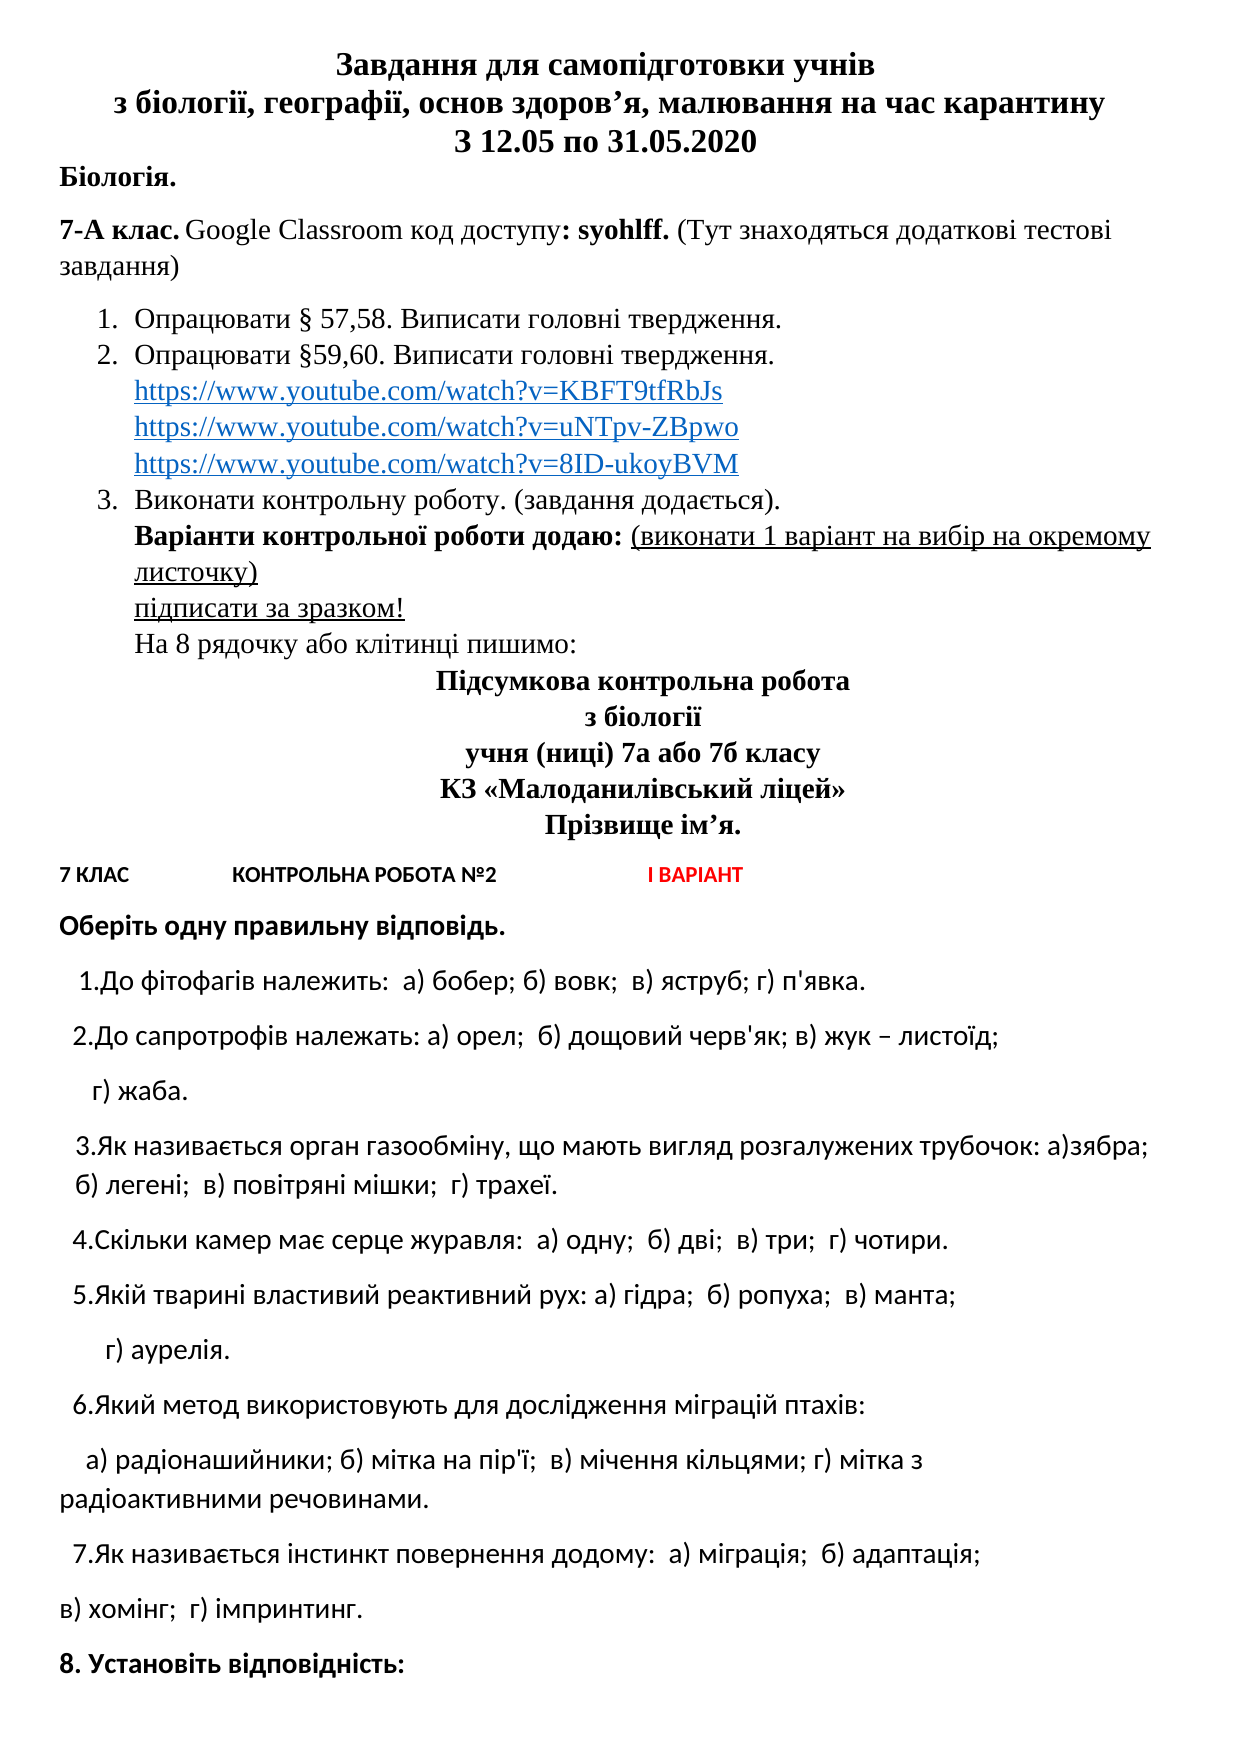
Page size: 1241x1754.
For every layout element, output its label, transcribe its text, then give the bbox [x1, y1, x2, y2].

list КЗ «Малоданилівський ліцей» [134, 771, 1152, 804]
text г) аурелія. [59, 1331, 1152, 1367]
list Виконати контрольну роботу. (завдання додається). [97, 482, 1152, 515]
list Прізвище ім’я. [134, 807, 1152, 841]
text 7-А клас. Google Classroom код доступу: syohlff. (Тут знаходяться додаткові тестові завдання) [59, 212, 1152, 282]
text 7 КЛАС КОНТРОЛЬНА РОБОТА №2 I ВАРІАНТ [59, 860, 1152, 888]
text 5.Якій тварині властивий реактивний рух: а) гідра; б) ропуха; в) манта; [59, 1276, 1152, 1312]
text а) радіонашийники; б) мітка на пір'ї; в) мічення кільцями; г) мітка з радіоактивними речовинами. [59, 1441, 1152, 1515]
text 8. Установіть відповідність: [59, 1645, 1152, 1681]
text Завдання для самопідготовки учнів [59, 44, 1152, 83]
text 7.Як називається інстинкт повернення додому: а) міграція; б) адаптація; [59, 1535, 1152, 1570]
list підписати за зразком! [134, 590, 1152, 624]
text 3.Як називається орган газообміну, що мають вигляд розгалужених трубочок: а)зябра; б) легені; в) повітряні мішки; г) трахеї. [75, 1127, 1152, 1201]
text Оберіть одну правильну відповідь. [59, 907, 1152, 942]
text 4.Скільки камер має серце журавля: а) одну; б) дві; в) три; г) чотири. [59, 1221, 1152, 1256]
list https://www.youtube.com/watch?v=8ID-ukoyBVM [134, 446, 1152, 479]
list https://www.youtube.com/watch?v=KBFT9tfRbJs [134, 373, 1152, 407]
text 6.Який метод використовують для дослідження міграцій птахів: [59, 1386, 1152, 1422]
text З 12.05 по 31.05.2020 [59, 121, 1152, 159]
list Варіанти контрольної роботи додаю: (виконати 1 варіант на вибір на окремому листочку) [134, 518, 1152, 588]
list учня (ниці) 7а або 7б класу [134, 735, 1152, 768]
list На 8 рядочку або клітинці пишимо: [134, 626, 1152, 660]
list Опрацювати § 57,58. Виписати головні твердження. [97, 301, 1152, 335]
text 2.До сапротрофів належать: а) орел; б) дощовий черв'як; в) жук – листоїд; [59, 1017, 1152, 1053]
text з біології, географії, основ здоров’я, малювання на час карантину [59, 83, 1152, 121]
text 1.До фітофагів належить: а) бобер; б) вовк; в) яструб; г) п'явка. [78, 962, 1152, 998]
list https://www.youtube.com/watch?v=uNTpv-ZBpwo [134, 409, 1152, 443]
list з біології [134, 699, 1152, 732]
list Опрацювати §59,60. Виписати головні твердження. [97, 337, 1152, 371]
text Біологія. [59, 159, 1152, 193]
text в) хомінг; г) імпринтинг. [59, 1590, 1152, 1626]
text г) жаба. [59, 1072, 1152, 1108]
list Підсумкова контрольна робота [134, 663, 1152, 696]
